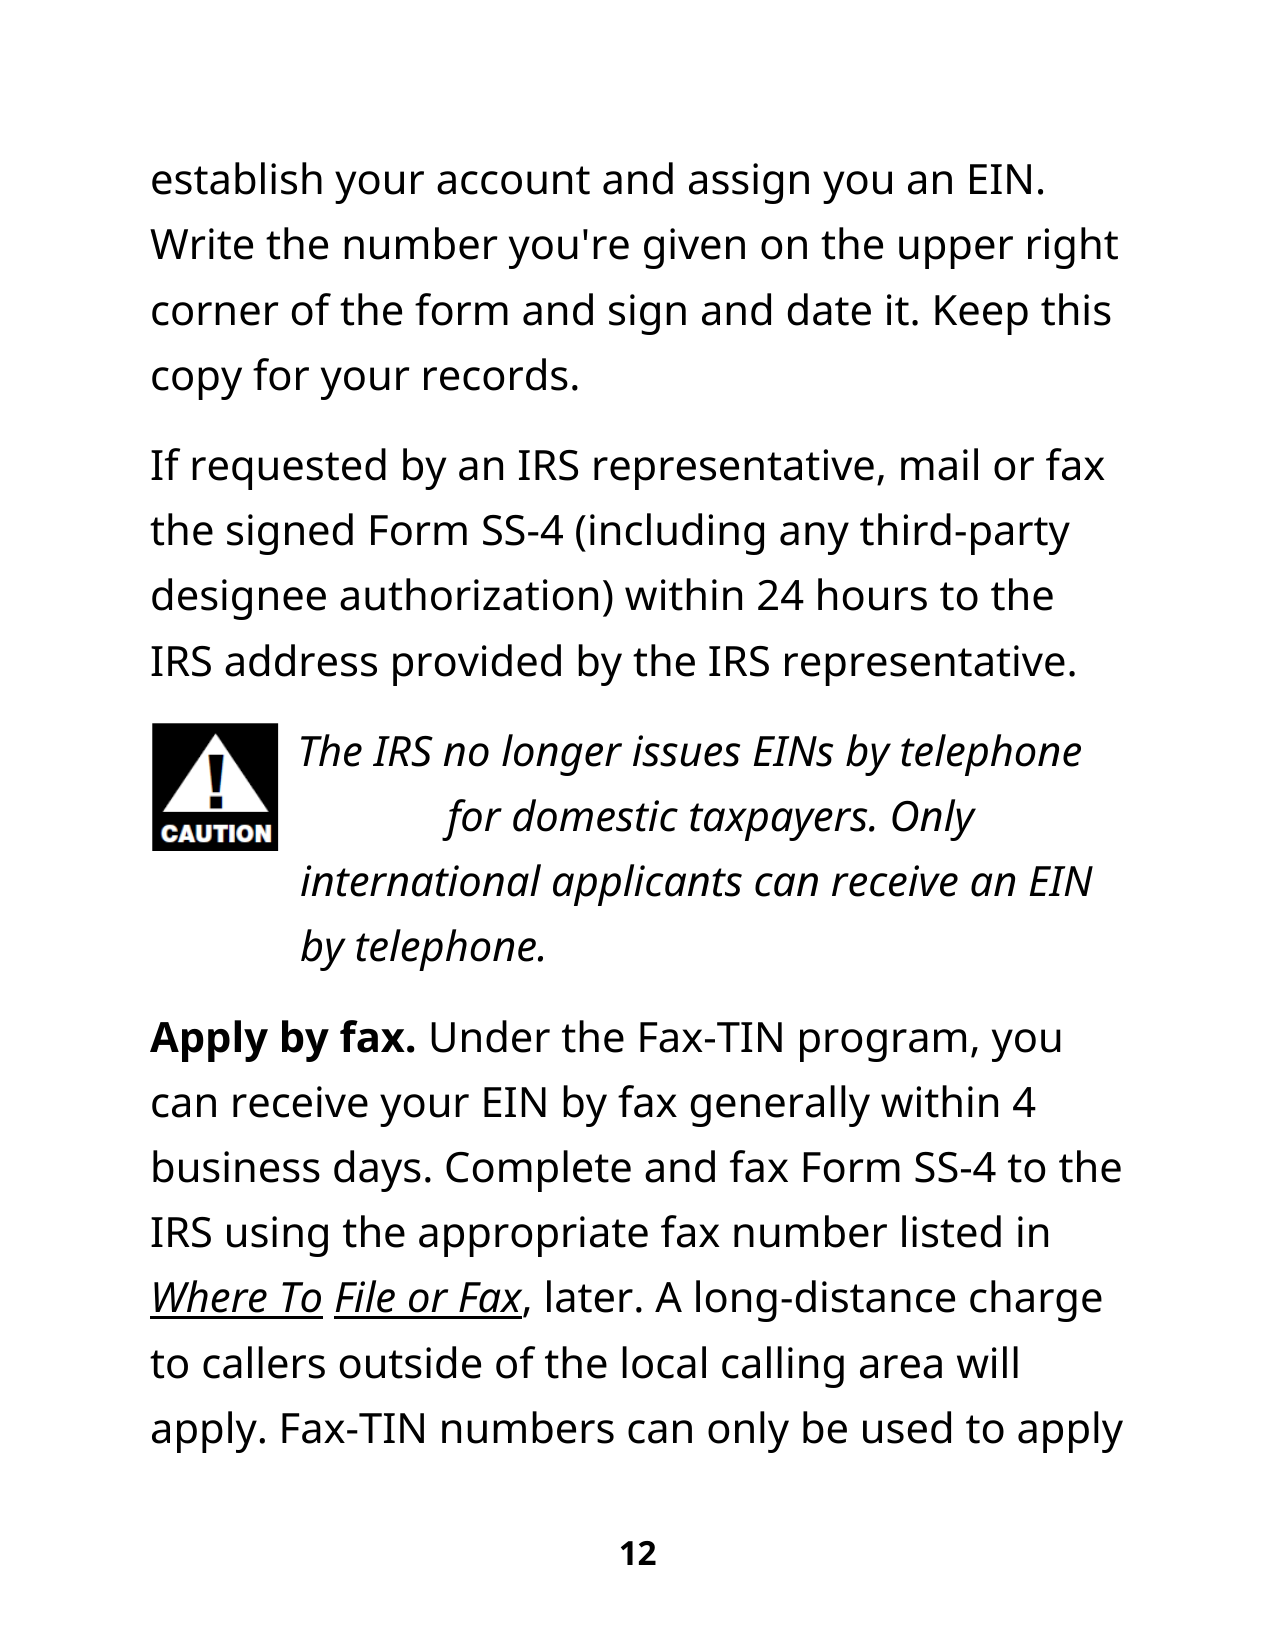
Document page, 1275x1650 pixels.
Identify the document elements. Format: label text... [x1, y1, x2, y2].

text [150, 150, 1125, 402]
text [150, 1007, 1125, 1456]
text The IRS no longer issues EINs by telephone for domestic taxpayers. Only international applicants can receive an EIN by telephone. [150, 722, 1125, 974]
text If requested by an IRS representative, mail or fax the signed Form SS-4 (including any third-party designee authorization) within 24 hours to the IRS address provided by the IRS representative. [150, 436, 1125, 688]
